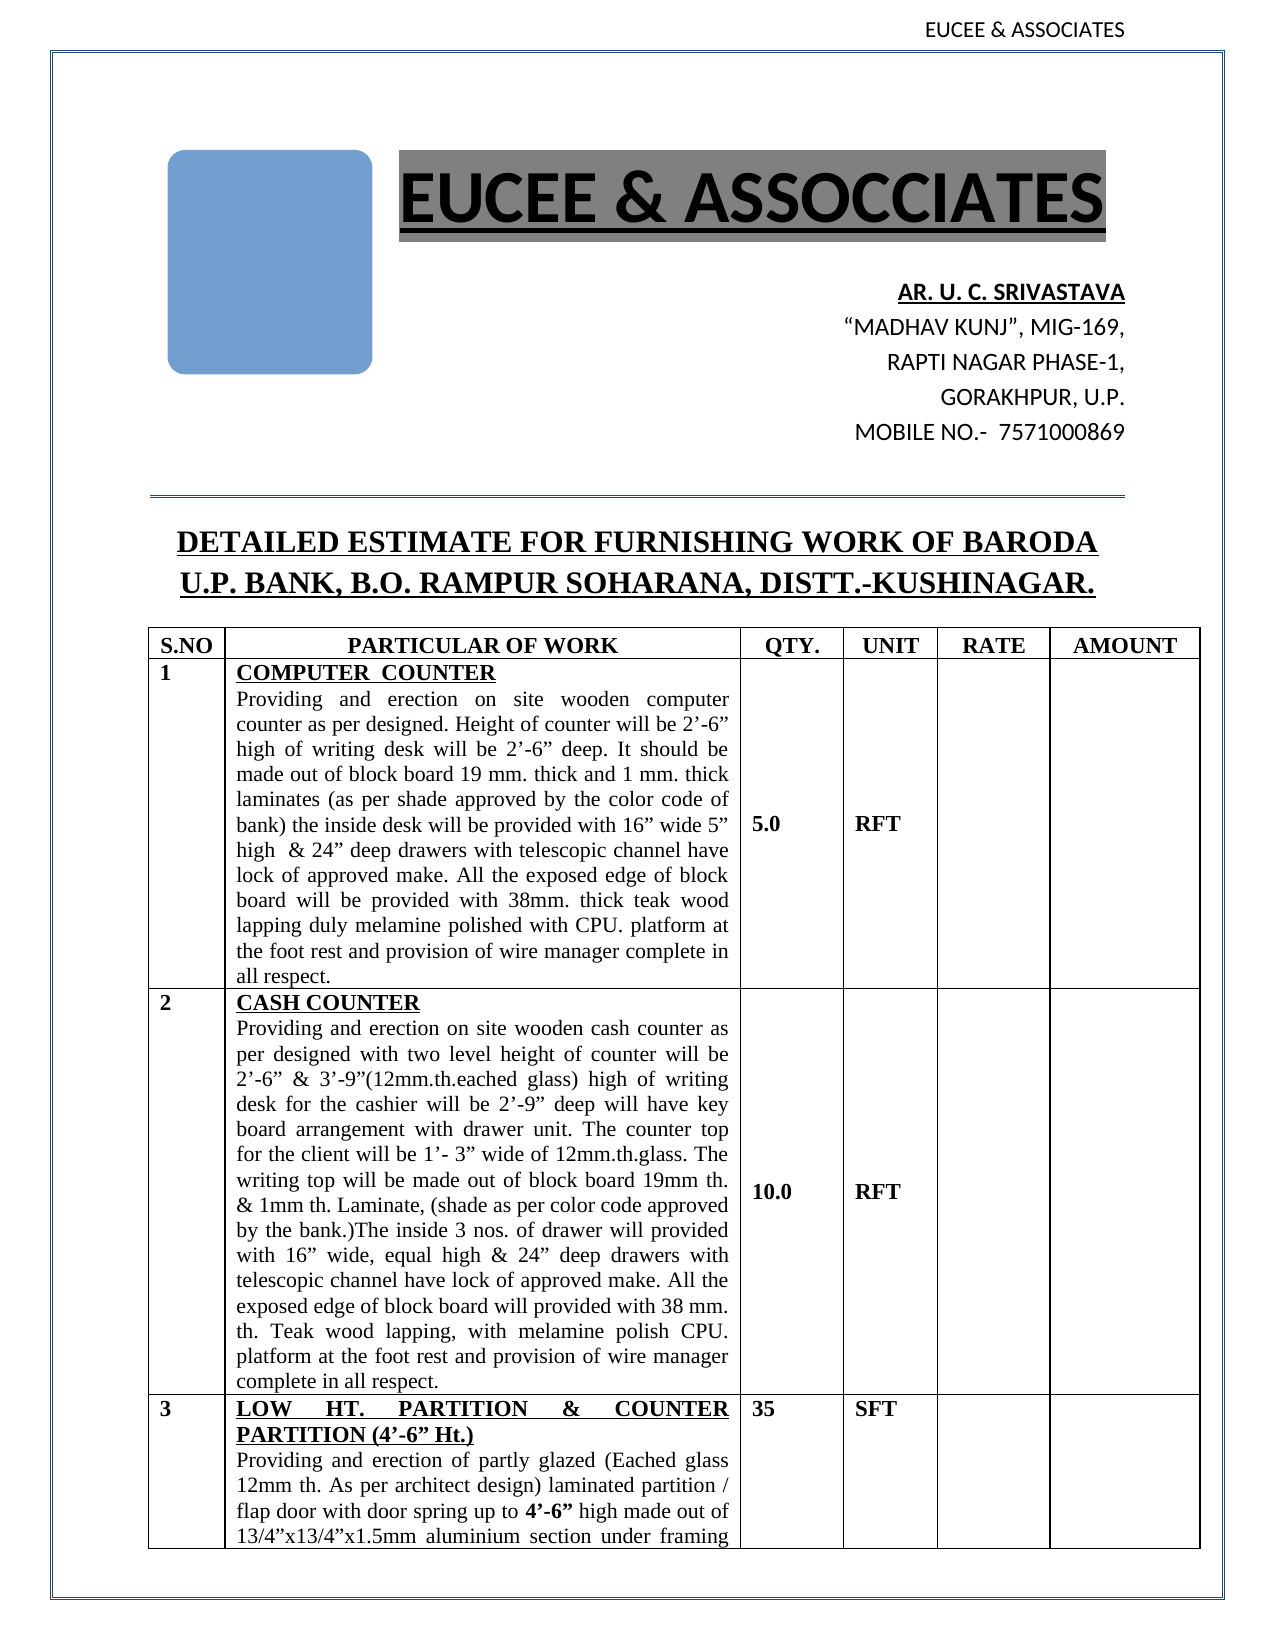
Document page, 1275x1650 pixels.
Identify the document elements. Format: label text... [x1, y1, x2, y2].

table_cell 3 [149, 1395, 224, 1548]
table_cell CASH COUNTER Providing and erection on site wooden cash counter as per designed with two level height of counter will be 2’-6” & 3’-9”(12mm.th.eached glass) high of writing desk for the cashier will be 2’-9” deep will have key board arrangement with drawer unit. The counter top for the client will be 1’- 3” wide of 12mm.th.glass. The writing top will be made out of block board 19mm th. & 1mm th. Laminate, (shade as per color code approved by the bank.)The inside 3 nos. of drawer will provided with 16” wide, equal high & 24” deep drawers with telescopic channel have lock of approved make. All the exposed edge of block board will provided with 38 mm. th. Teak wood lapping, with melamine polish CPU. platform at the foot rest and provision of wire manager complete in all respect. [226, 989, 740, 1393]
table_cell 2 [149, 989, 224, 1393]
table_cell COMPUTER COUNTER Providing and erection on site wooden computer counter as per designed. Height of counter will be 2’-6” high of writing desk will be 2’-6” deep. It should be made out of block board 19 mm. thick and 1 mm. thick laminates (as per shade approved by the color code of bank) the inside desk will be provided with 16” wide 5” high & 24” deep drawers with telescopic channel have lock of approved make. All the exposed edge of block board will be provided with 38mm. thick teak wood lapping duly melamine polished with CPU. platform at the foot rest and provision of wire manager complete in all respect. [226, 659, 740, 988]
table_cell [226, 1395, 740, 1548]
table_header PARTICULAR OF WORK [226, 628, 740, 658]
table_cell [938, 659, 1049, 988]
table_header EUCEE & ASSOCCIATES AR. U. C. SRIVASTAVA “MADHAV KUNJ”, MIG-169, RAPTI NAGAR PHASE-1, GORAKHPUR, U.P. MOBILE NO.- 7571000869 [388, 150, 1136, 465]
table_header RATE [938, 628, 1049, 658]
table_cell [938, 1395, 1049, 1548]
table_header UNIT [844, 628, 937, 658]
table_header AMOUNT [1051, 628, 1199, 658]
table_cell 10.0 [741, 989, 843, 1393]
table_cell RFT [844, 659, 937, 988]
text DETAILED ESTIMATE FOR FURNISHING WORK OF BARODA U.P. BANK, B.O. RAMPUR SOHARANA, DISTT.-KUSHINAGAR. [150, 523, 1125, 601]
table_cell RFT [844, 989, 937, 1393]
table_cell [1051, 1395, 1199, 1548]
table_header QTY. [741, 628, 843, 658]
table_cell [1051, 659, 1199, 988]
table_header [150, 150, 388, 465]
table_cell [938, 989, 1049, 1393]
table_cell [1051, 989, 1199, 1393]
table_header S.NO [149, 628, 224, 658]
table_cell 5.0 [741, 659, 843, 988]
table_cell SFT [844, 1395, 937, 1548]
table_cell 35 [741, 1395, 843, 1548]
table_cell 1 [149, 659, 224, 988]
